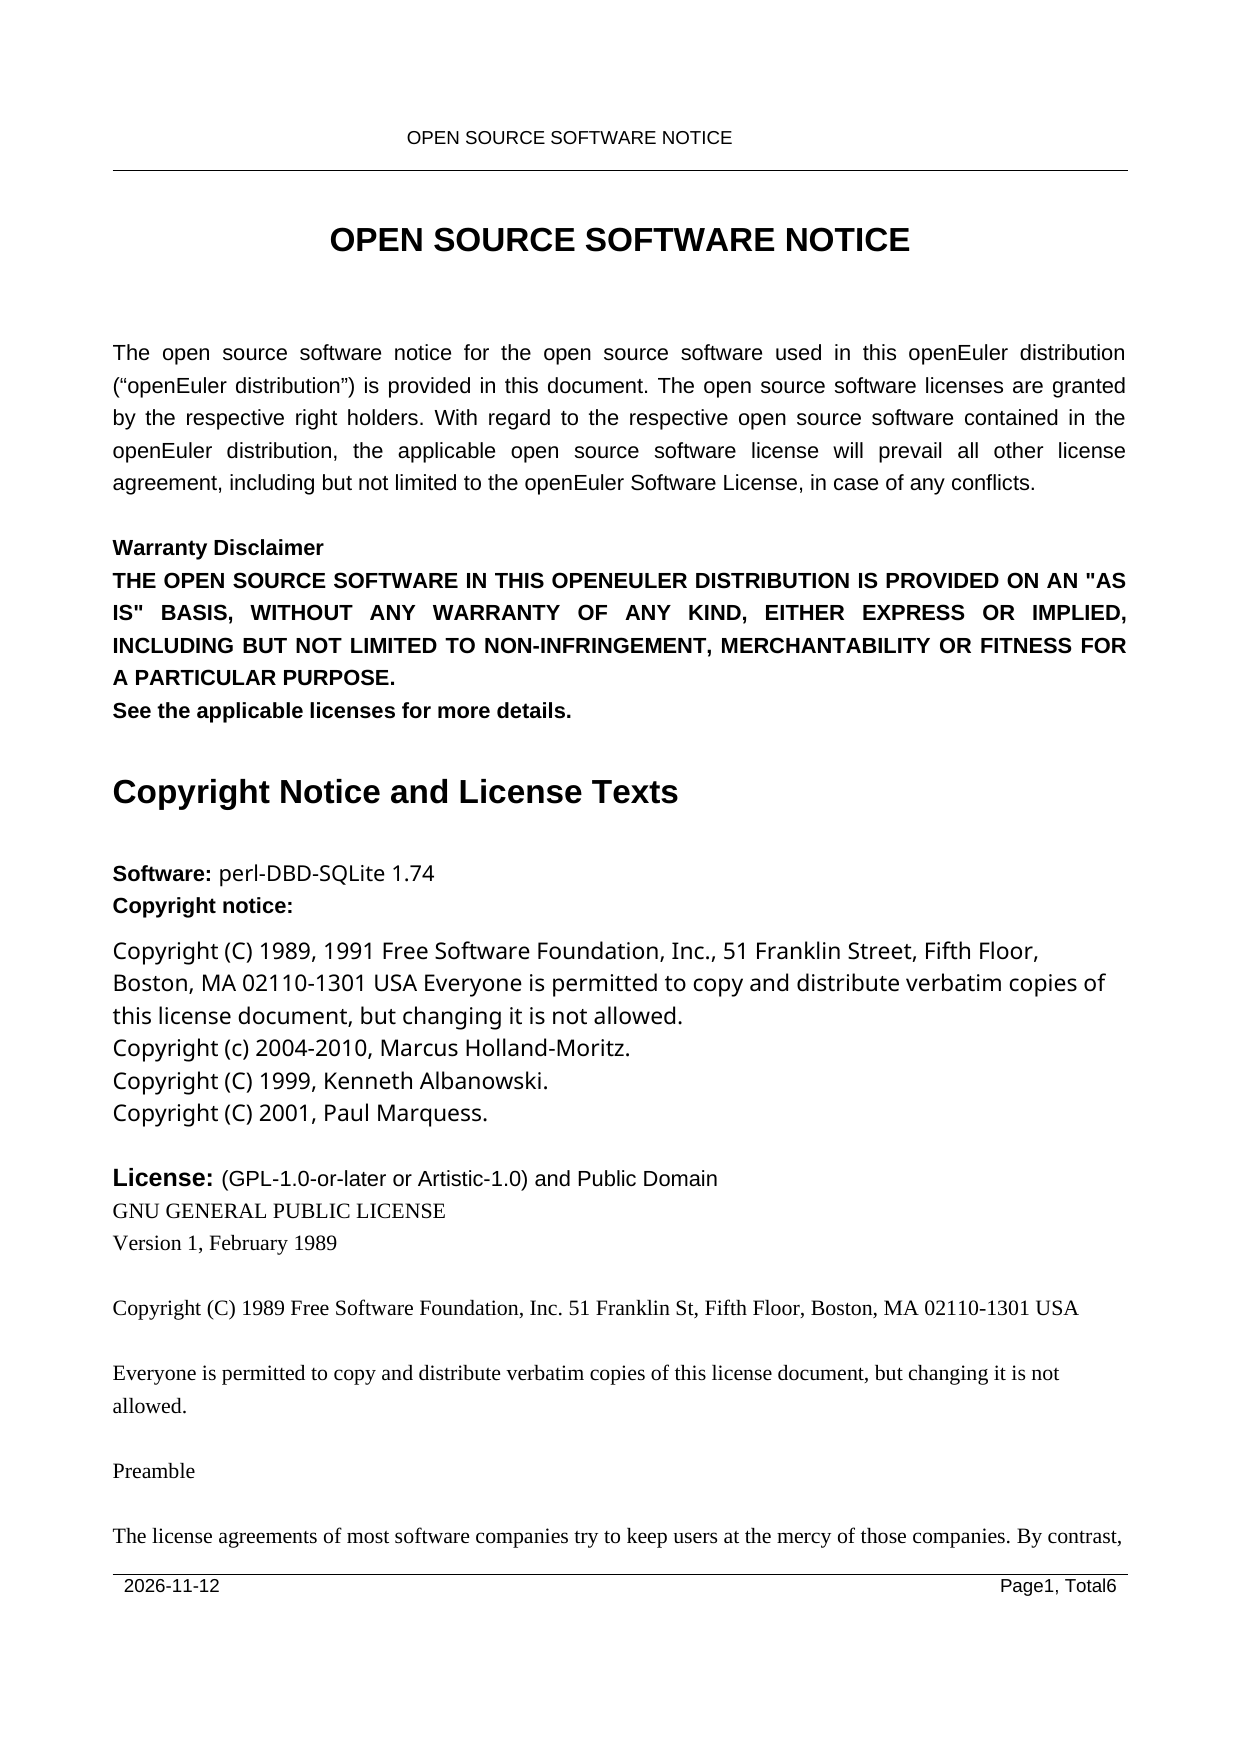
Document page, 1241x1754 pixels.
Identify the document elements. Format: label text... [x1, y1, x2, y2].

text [112, 1194, 1128, 1551]
text Warranty Disclaimer [112, 531, 1128, 564]
text The open source software notice for the open source software used in this openEuler distribution (“openEuler distribution”) is provided in this document. The open source software licenses are granted by the respective right holders. With regard to the respective open source software contained in the openEuler distribution, the applicable open source software license will prevail all other license agreement, including but not limited to the openEuler Software License, in case of any conflicts. [112, 336, 1128, 499]
text OPEN SOURCE SOFTWARE NOTICE [112, 206, 1128, 271]
text THE OPEN SOURCE SOFTWARE IN THIS OPENEULER DISTRIBUTION IS PROVIDED ON AN "AS IS" BASIS, WITHOUT ANY WARRANTY OF ANY KIND, EITHER EXPRESS OR IMPLIED, INCLUDING BUT NOT LIMITED TO NON-INFRINGEMENT, MERCHANTABILITY OR FITNESS FOR A PARTICULAR PURPOSE. See the applicable licenses for more details. [112, 564, 1128, 726]
text Copyright notice: [112, 889, 1128, 921]
text Copyright (C) 1989, 1991 Free Software Foundation, Inc., 51 Franklin Street, Fifth Floor, Boston, MA 02110-1301 USA Everyone is permitted to copy and distribute verbatim copies of this license document, but changing it is not allowed. Copyright (c) 2004-2010, Marcus Holland-Moritz. Copyright (C) 1999, Kenneth Albanowski. Copyright (C) 2001, Paul Marquess. [112, 934, 1128, 1161]
text License: (GPL-1.0-or-later or Artistic-1.0) and Public Domain [112, 1161, 1128, 1194]
text Copyright Notice and License Texts [112, 759, 1128, 824]
title Software: perl-DBD-SQLite 1.74 [112, 856, 1128, 889]
